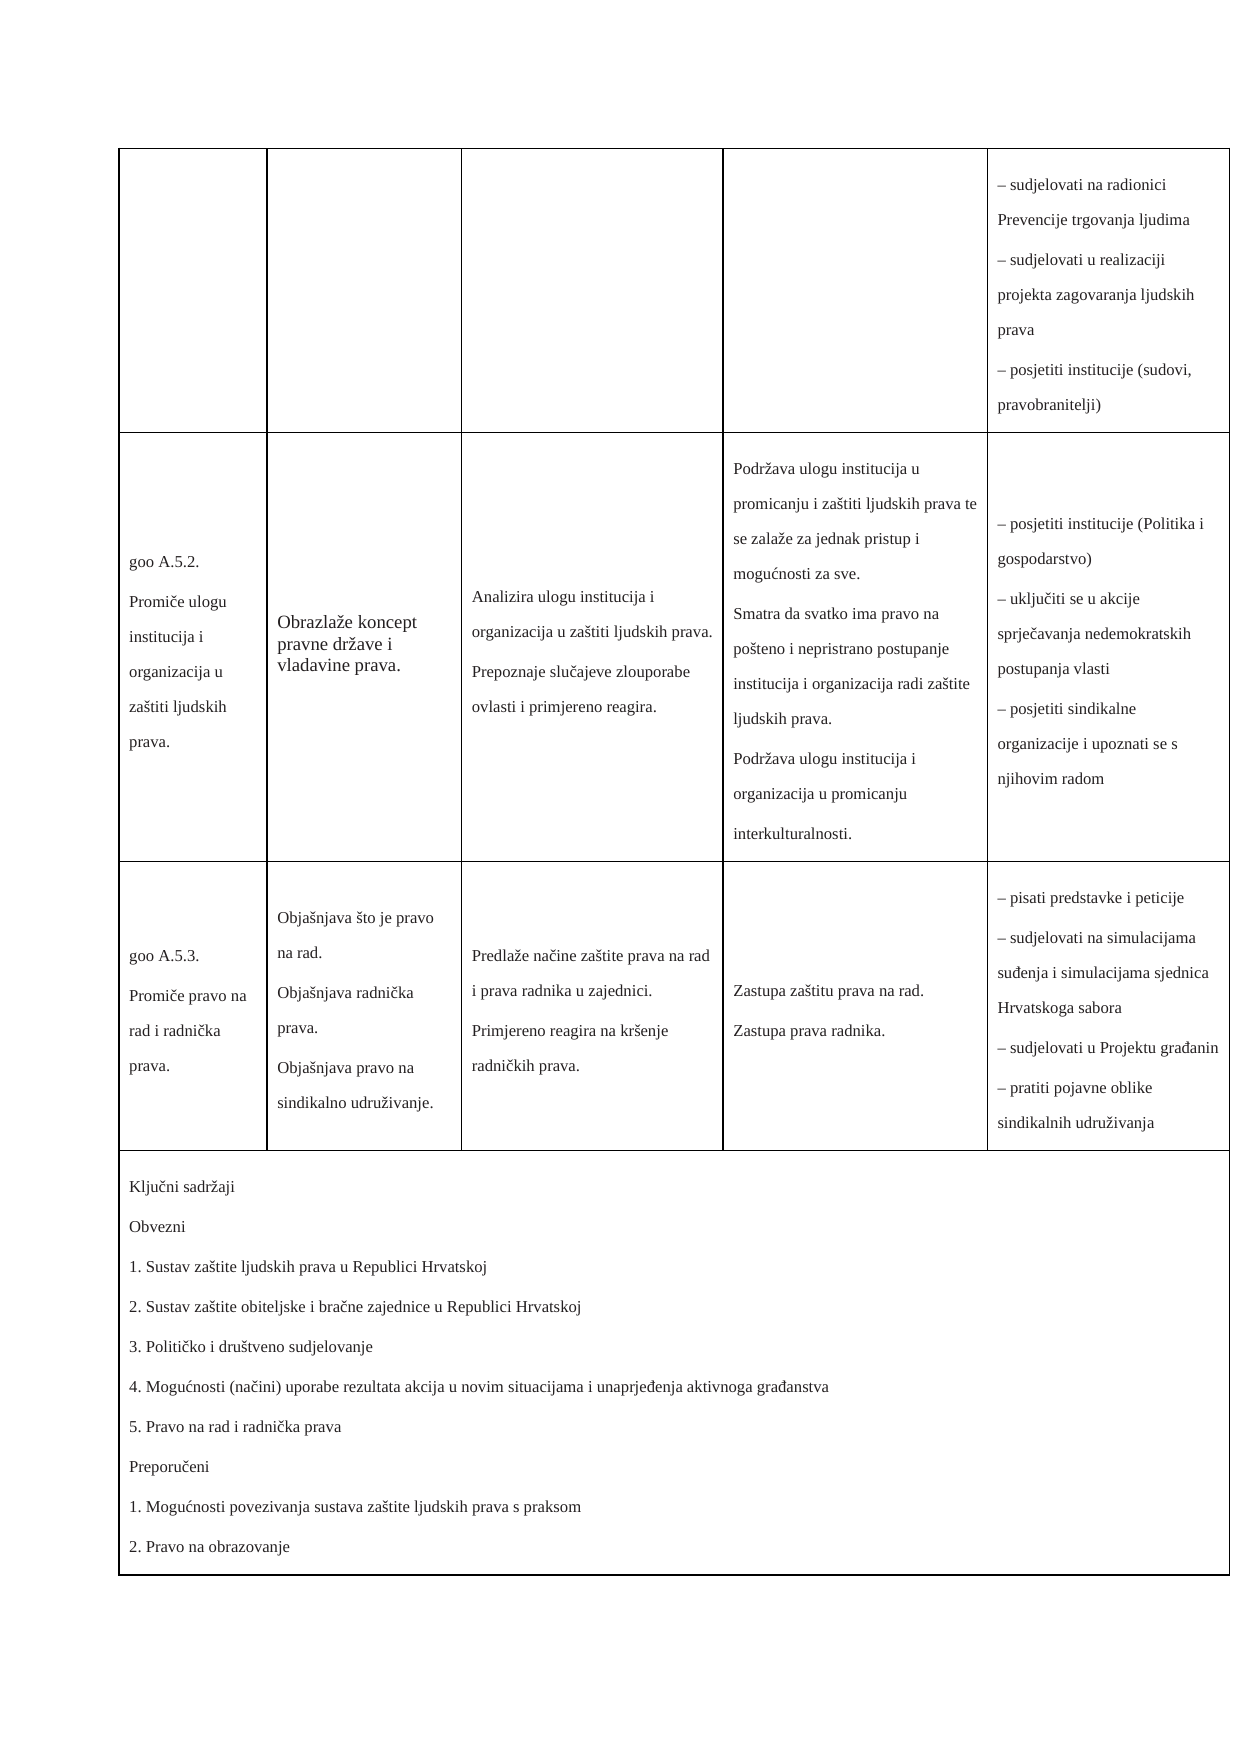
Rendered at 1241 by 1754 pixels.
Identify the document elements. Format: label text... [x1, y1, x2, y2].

table_cell goo A.5.2. Promiče ulogu institucija i organizacija u zaštiti ljudskih prava. [120, 433, 266, 861]
table_cell – pisati predstavke i peticije – sudjelovati na simulacijama suđenja i simulacijama sjednica Hrvatskoga sabora – sudjelovati u Projektu građanin – pratiti pojavne oblike sindikalnih udruživanja [988, 862, 1229, 1150]
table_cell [724, 149, 987, 432]
table_cell Ključni sadržaji Obvezni 1. Sustav zaštite ljudskih prava u Republici Hrvatskoj 2. Sustav zaštite obiteljske i bračne zajednice u Republici Hrvatskoj 3. Političko i društveno sudjelovanje 4. Mogućnosti (načini) uporabe rezultata akcija u novim situacijama i unaprjeđenja aktivnoga građanstva 5. Pravo na rad i radnička prava Preporučeni 1. Mogućnosti povezivanja sustava zaštite ljudskih prava s praksom 2. Pravo na obrazovanje [120, 1151, 1229, 1574]
table_cell Podržava ulogu institucija u promicanju i zaštiti ljudskih prava te se zalaže za jednak pristup i mogućnosti za sve. Smatra da svatko ima pravo na pošteno i nepristrano postupanje institucija i organizacija radi zaštite ljudskih prava. Podržava ulogu institucija i organizacija u promicanju interkulturalnosti. [724, 433, 987, 861]
table_cell Objašnjava što je pravo na rad. Objašnjava radnička prava. Objašnjava pravo na sindikalno udruživanje. [268, 862, 461, 1150]
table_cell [462, 149, 722, 432]
table_cell Zastupa zaštitu prava na rad. Zastupa prava radnika. [724, 862, 987, 1150]
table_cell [120, 149, 266, 432]
table_cell goo A.5.3. Promiče pravo na rad i radnička prava. [120, 862, 266, 1150]
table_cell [988, 149, 1229, 432]
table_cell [268, 149, 461, 432]
table_cell Predlaže načine zaštite prava na rad i prava radnika u zajednici. Primjereno reagira na kršenje radničkih prava. [462, 862, 722, 1150]
table_cell Obrazlaže koncept pravne države i vladavine prava. [268, 433, 461, 861]
table_cell Analizira ulogu institucija i organizacija u zaštiti ljudskih prava. Prepoznaje slučajeve zlouporabe ovlasti i primjereno reagira. [462, 433, 722, 861]
table_cell – posjetiti institucije (Politika i gospodarstvo) – uključiti se u akcije sprječavanja nedemokratskih postupanja vlasti – posjetiti sindikalne organizacije i upoznati se s njihovim radom [988, 433, 1229, 861]
